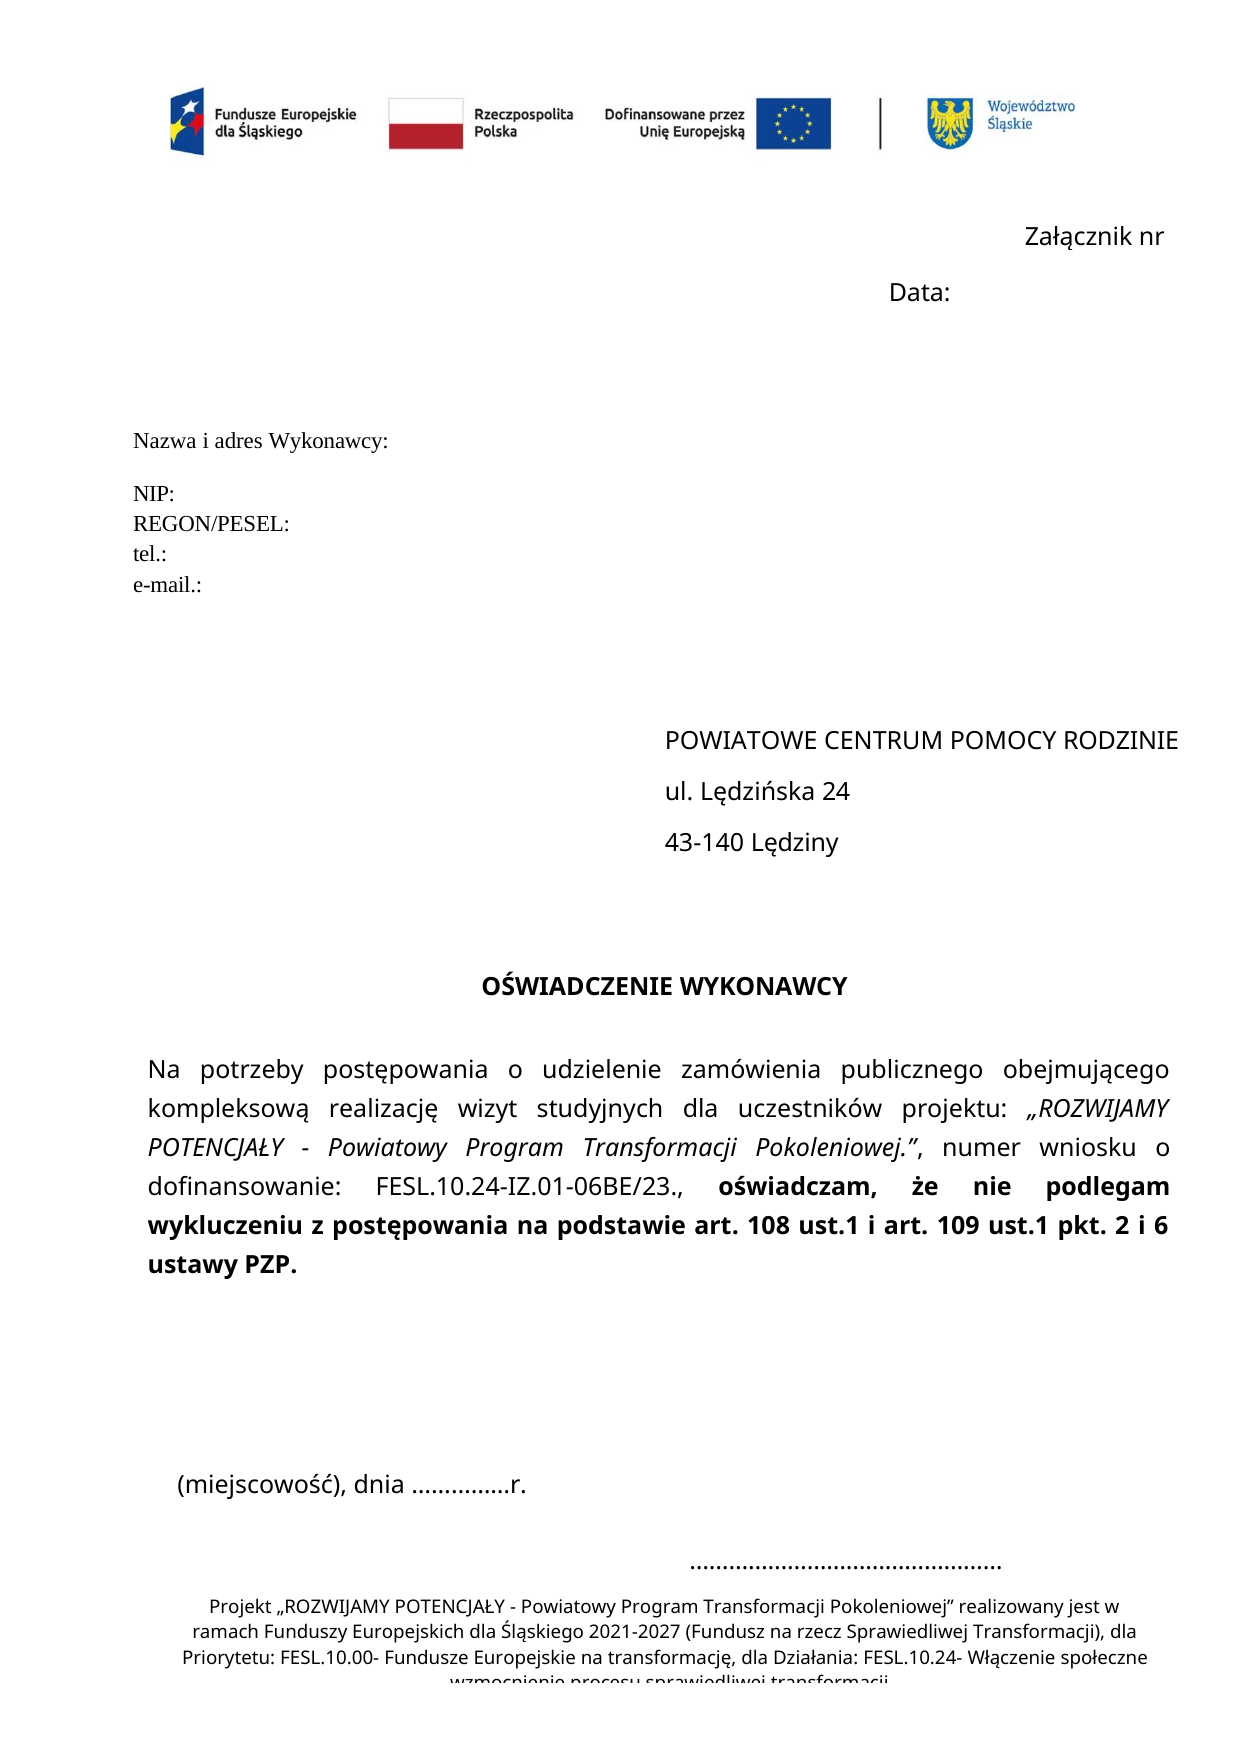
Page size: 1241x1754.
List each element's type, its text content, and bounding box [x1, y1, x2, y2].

text ul. Lędzińska 24 [664, 773, 1196, 807]
text NIP: [133, 480, 652, 506]
text Na potrzeby postępowania o udzielenie zamówienia publicznego obejmującego kompleksową realizację wizyt studyjnych dla uczestników projektu: „ROZWIJAMY POTENCJAŁY - Powiatowy Program Transformacji Pokoleniowej.”, numer wniosku o dofinansowanie: FESL.10.24-IZ.01-06BE/23., oświadczam, że nie podlegam wykluczeniu z postępowania na podstawie art. 108 ust.1 i art. 109 ust.1 pkt. 2 i 6 ustawy PZP. [147, 1051, 1171, 1281]
text 43-140 Lędziny [664, 824, 1196, 858]
text ………………………………………… [133, 1543, 1003, 1577]
text tel.: [133, 540, 1196, 567]
text (miejscowość), dnia ……………r. [177, 1466, 1196, 1500]
text e-mail.: [133, 571, 1196, 597]
text Data: [583, 274, 1181, 309]
text Nazwa i adres Wykonawcy: [133, 427, 886, 453]
picture [168, 83, 1075, 161]
text REGON/PESEL: [133, 510, 1196, 536]
subtitle OŚWIADCZENIE WYKONAWCY [133, 968, 1196, 1003]
text POWIATOWE CENTRUM POMOCY RODZINIE [664, 722, 1196, 756]
